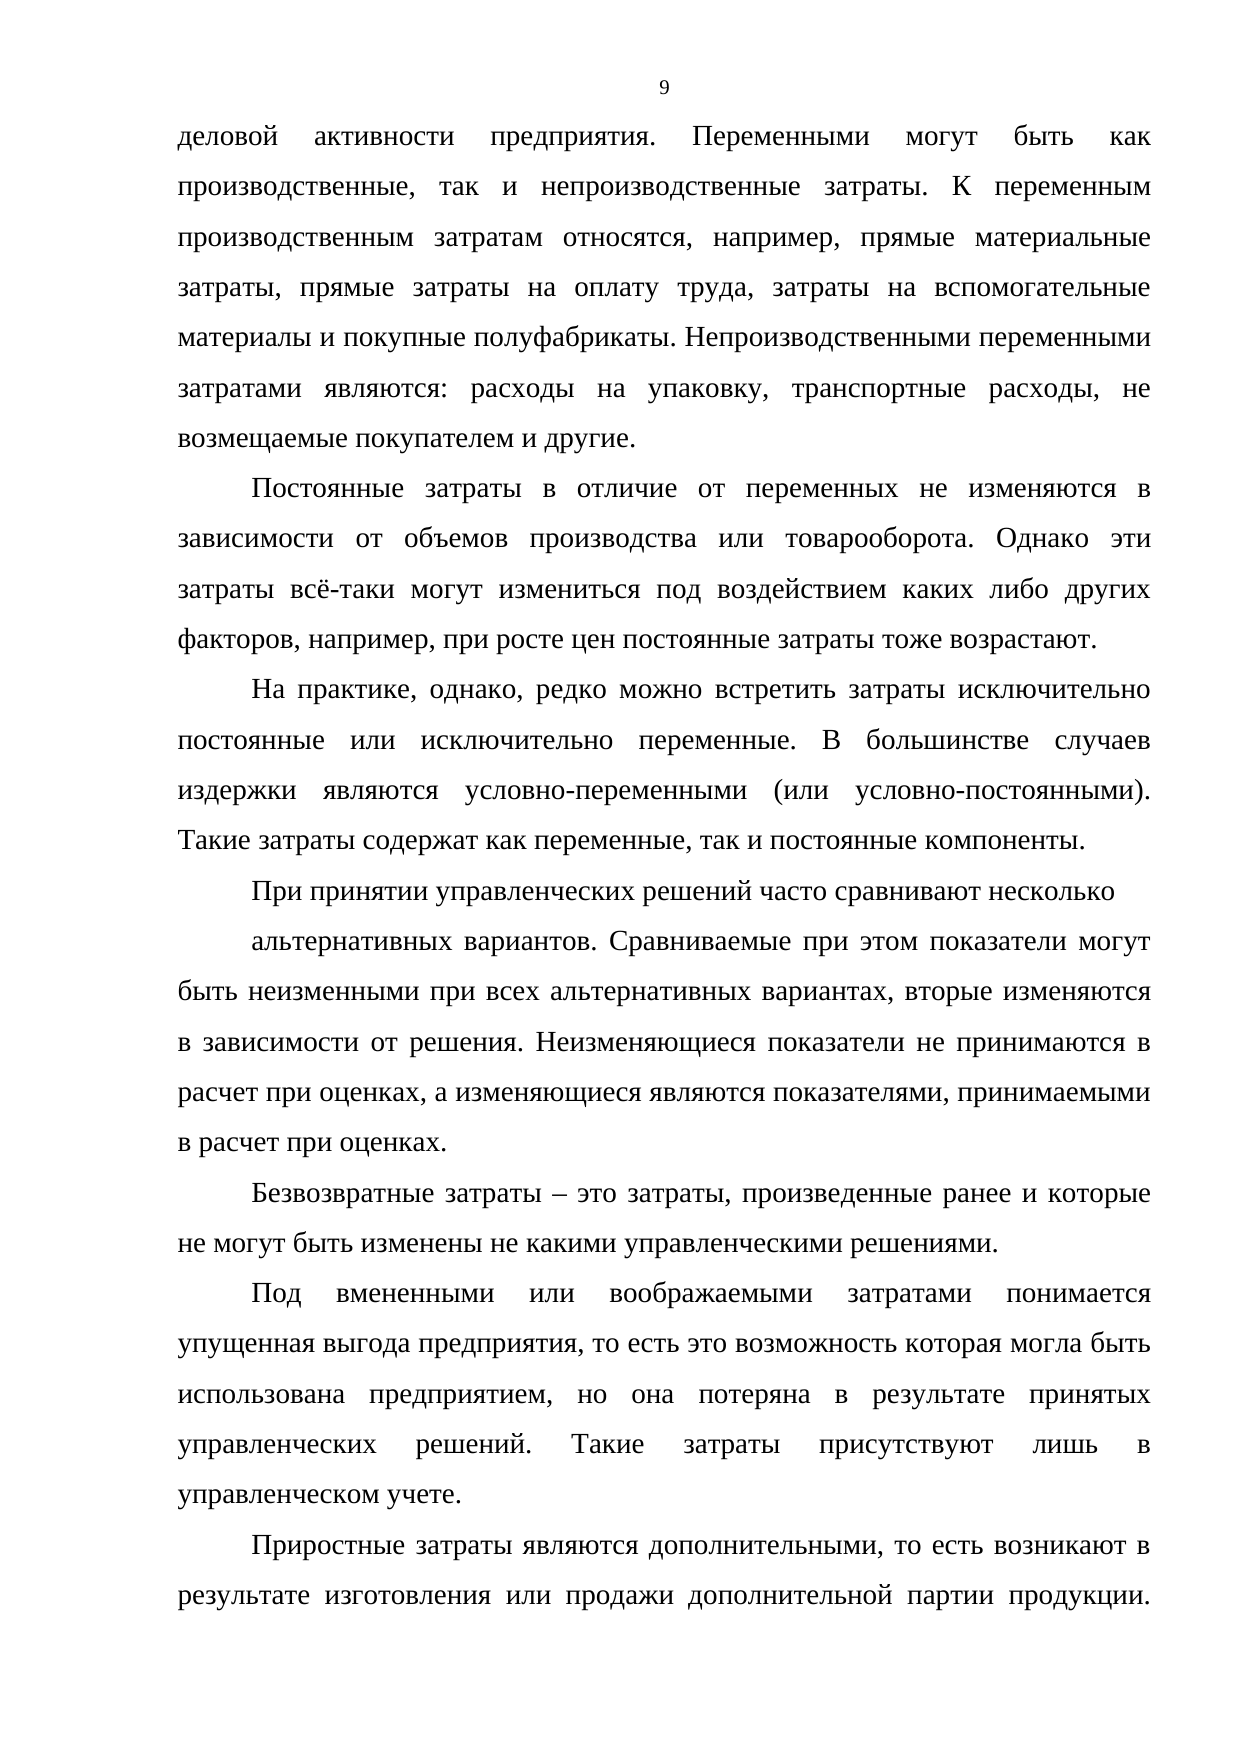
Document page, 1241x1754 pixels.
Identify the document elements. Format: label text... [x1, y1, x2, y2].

text Безвозвратные затраты – это затраты, произведенные ранее и которые не могут быть изменены не какими управленческими решениями. [177, 1175, 1152, 1258]
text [177, 1527, 1152, 1611]
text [177, 118, 1152, 453]
text При принятии управленческих решений часто сравнивают несколько [177, 873, 1152, 906]
text альтернативных вариантов. Сравниваемые при этом показатели могут быть неизменными при всех альтернативных вариантах, вторые изменяются в зависимости от решения. Неизменяющиеся показатели не принимаются в расчет при оценках, а изменяющиеся являются показателями, принимаемыми в расчет при оценках. [177, 923, 1152, 1158]
text Постоянные затраты в отличие от переменных не изменяются в зависимости от объемов производства или товарооборота. Однако эти затраты всё-таки могут измениться под воздействием каких либо других факторов, например, при росте цен постоянные затраты тоже возрастают. [177, 470, 1152, 655]
text На практике, однако, редко можно встретить затраты исключительно постоянные или исключительно переменные. В большинстве случаев издержки являются условно-переменными (или условно-постоянными). Такие затраты содержат как переменные, так и постоянные компоненты. [177, 672, 1152, 856]
text Под вмененными или воображаемыми затратами понимается упущенная выгода предприятия, то есть это возможность которая могла быть использована предприятием, но она потеряна в результате принятых управленческих решений. Такие затраты присутствуют лишь в управленческом учете. [177, 1275, 1152, 1510]
